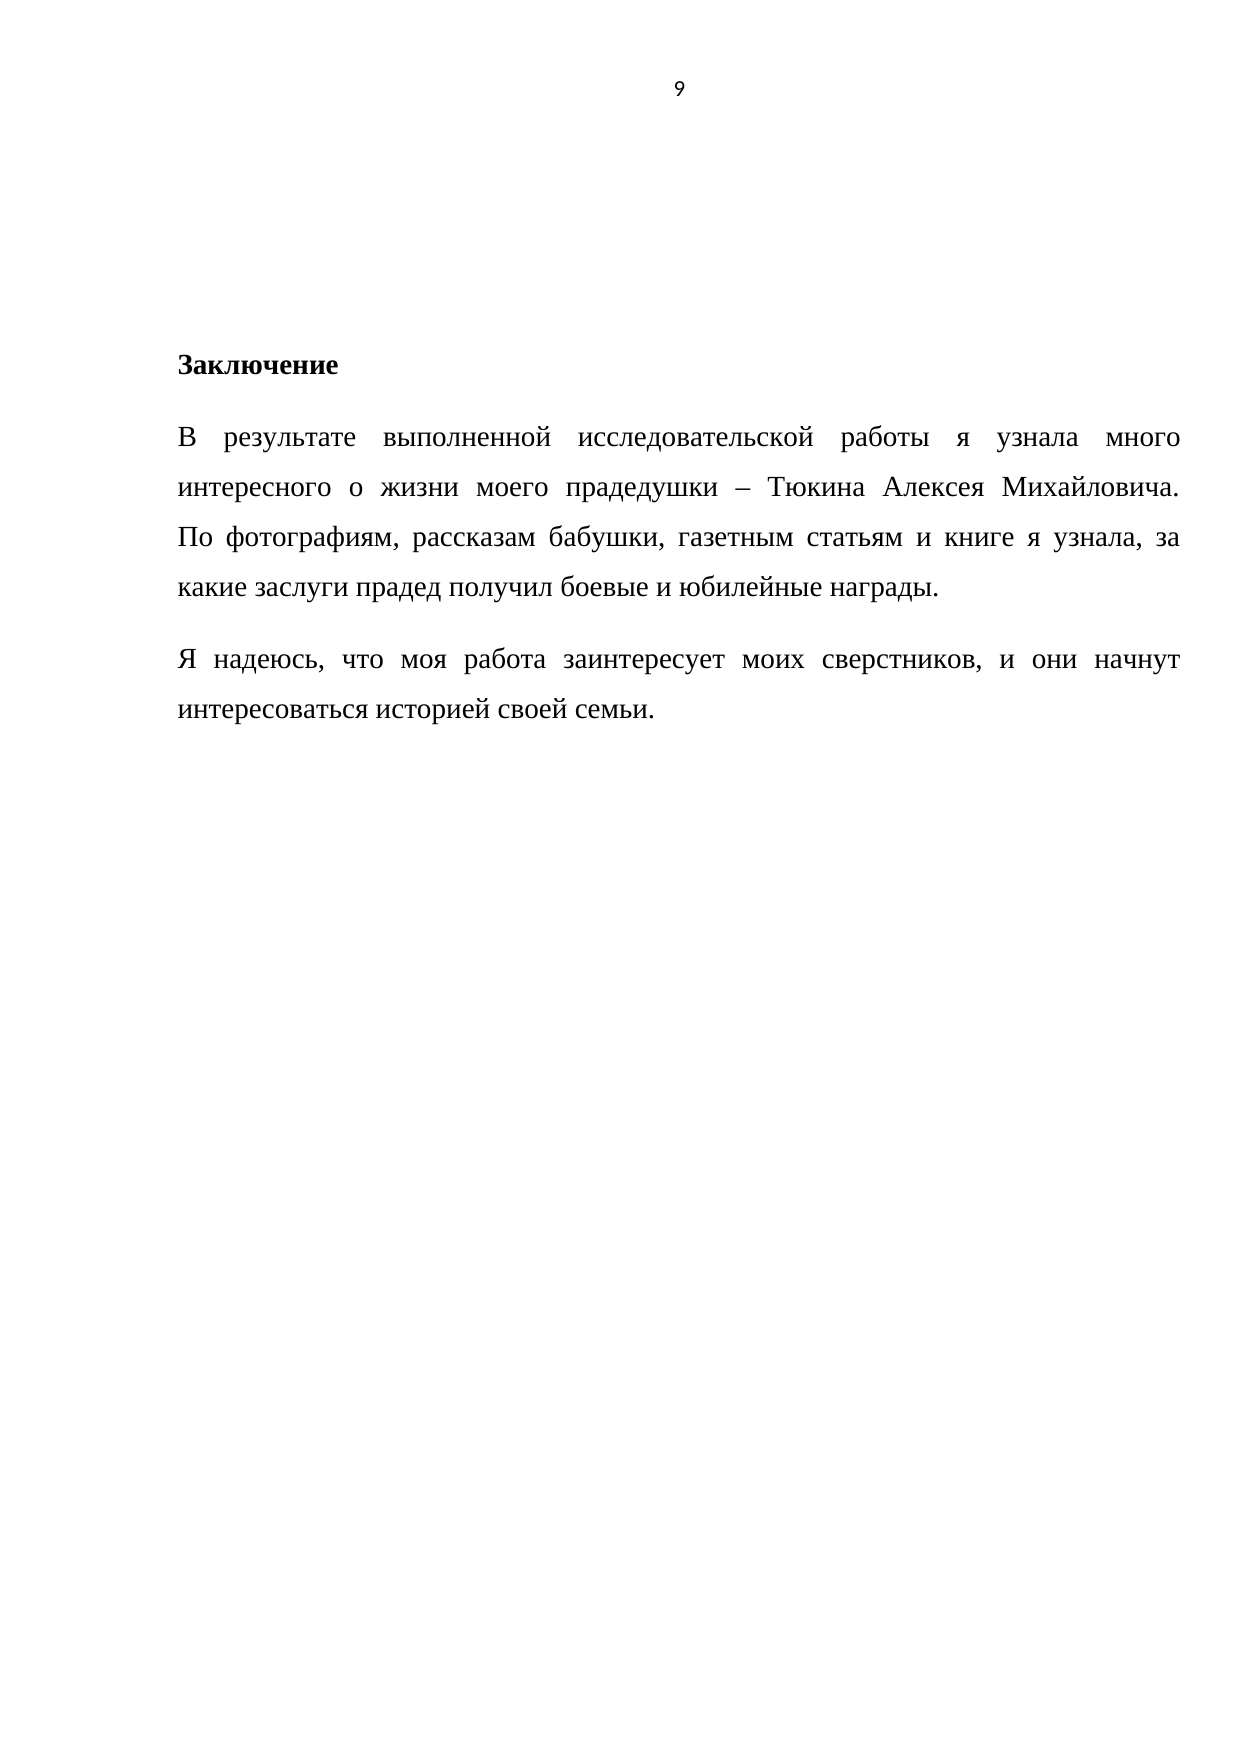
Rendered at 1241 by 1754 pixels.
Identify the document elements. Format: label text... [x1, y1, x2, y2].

text В результате выполненной исследовательской работы я узнала много интересного о жизни моего прадедушки – Тюкина Алексея Михайловича. По фотографиям, рассказам бабушки, газетным статьям и книге я узнала, за какие заслуги прадед получил боевые и юбилейные награды. [177, 419, 1181, 603]
text Заключение [177, 347, 1181, 381]
text Я надеюсь, что моя работа заинтересует моих сверстников, и они начнут интересоваться историей своей семьи. [177, 641, 1181, 724]
